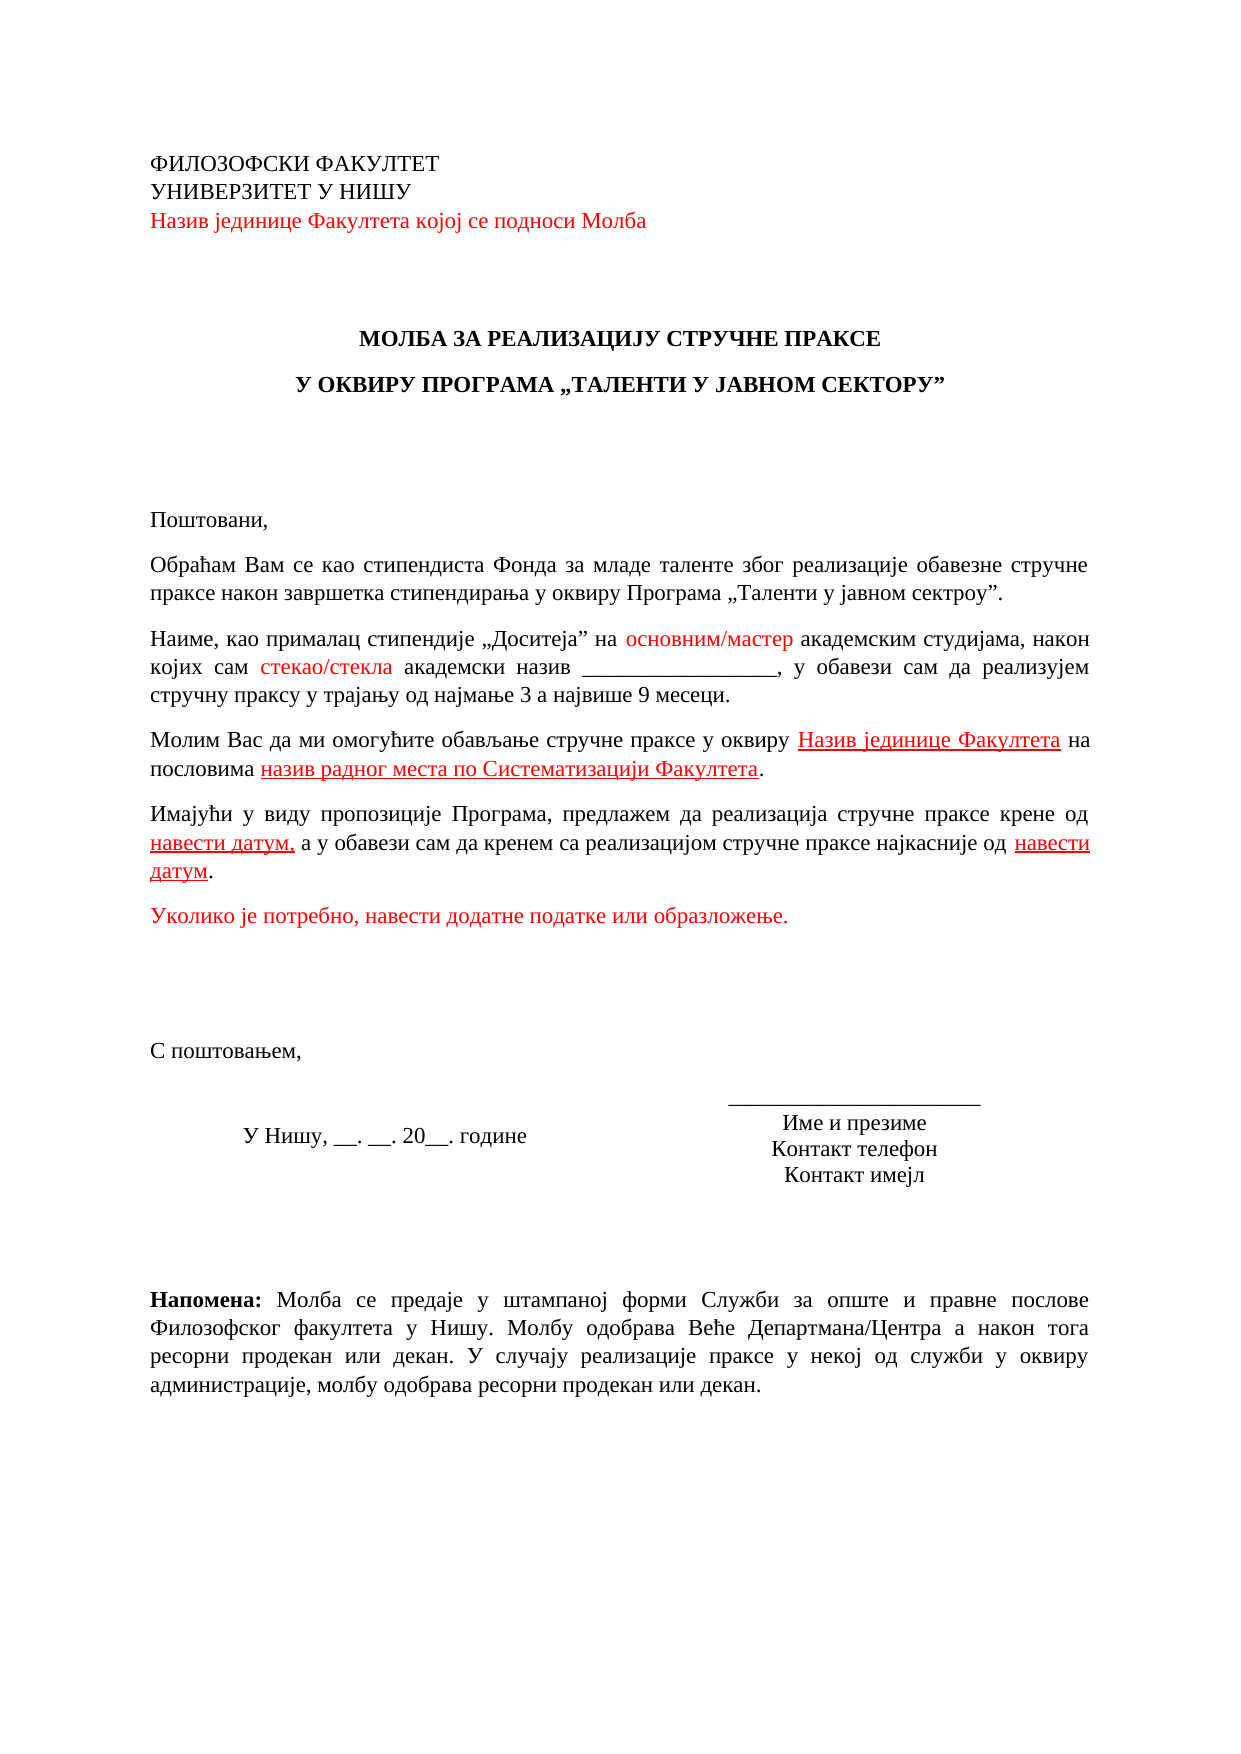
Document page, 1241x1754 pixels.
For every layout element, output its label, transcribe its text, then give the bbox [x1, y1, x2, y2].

text Уколико је потребно, навести додатне податке или образложење. [150, 902, 1090, 928]
text МОЛБА ЗА РЕАЛИЗАЦИЈУ СТРУЧНЕ ПРАКСЕ [150, 326, 1090, 352]
text С поштовањем, [150, 1037, 1090, 1064]
text Напомена: Молба се предаје у штампаној форми Служби за опште и правне послове Филозофског факултета у Нишу. Молбу одобрава Веће Департмана/Центра а након тога ресорни продекан или декан. У случају реализације праксе у некој од служби у оквиру администрације, молбу одобрава ресорни продекан или декан. [150, 1286, 1090, 1397]
text У ОКВИРУ ПРОГРАМА „ТАЛЕНТИ У ЈАВНОМ СЕКТОРУ” [150, 371, 1090, 397]
text Молим Вас да ми омогућите обављање стручне праксе у оквиру Назив јединице Факултета на пословима назив радног места по Систематизацији Факултета. [150, 727, 1090, 781]
text УНИВЕРЗИТЕТ У НИШУ [150, 178, 1090, 205]
table_header У Нишу, __. __. 20__. године [150, 1083, 619, 1188]
table_header ______________________ Име и презиме Контакт телефон Контакт имејл [620, 1083, 1089, 1188]
text Поштовани, [150, 506, 1090, 532]
text ФИЛОЗОФСКИ ФАКУЛТЕТ [150, 150, 1090, 176]
text Назив јединице Факултета којој се подноси Молба [150, 207, 1090, 233]
text Имајући у виду пропозиције Програма, предлажем да реализација стручне праксе крене од навести датум, а у обавези сам да кренем са реализацијом стручне праксе најкасније од навести датум. [150, 800, 1090, 883]
text Наиме, као прималац стипендије „Доситеја” на основним/мастер академским студијама, након којих сам стекао/стекла академски назив _________________, у обавези сам да реализујем стручну праксу у трајању од најмање 3 а највише 9 месеци. [150, 624, 1090, 708]
text Обраћам Вам се као стипендиста Фонда за младе таленте због реализације обавезне стручне праксе након завршетка стипендирања у оквиру Програма „Таленти у јавном сектроу”. [150, 551, 1090, 606]
